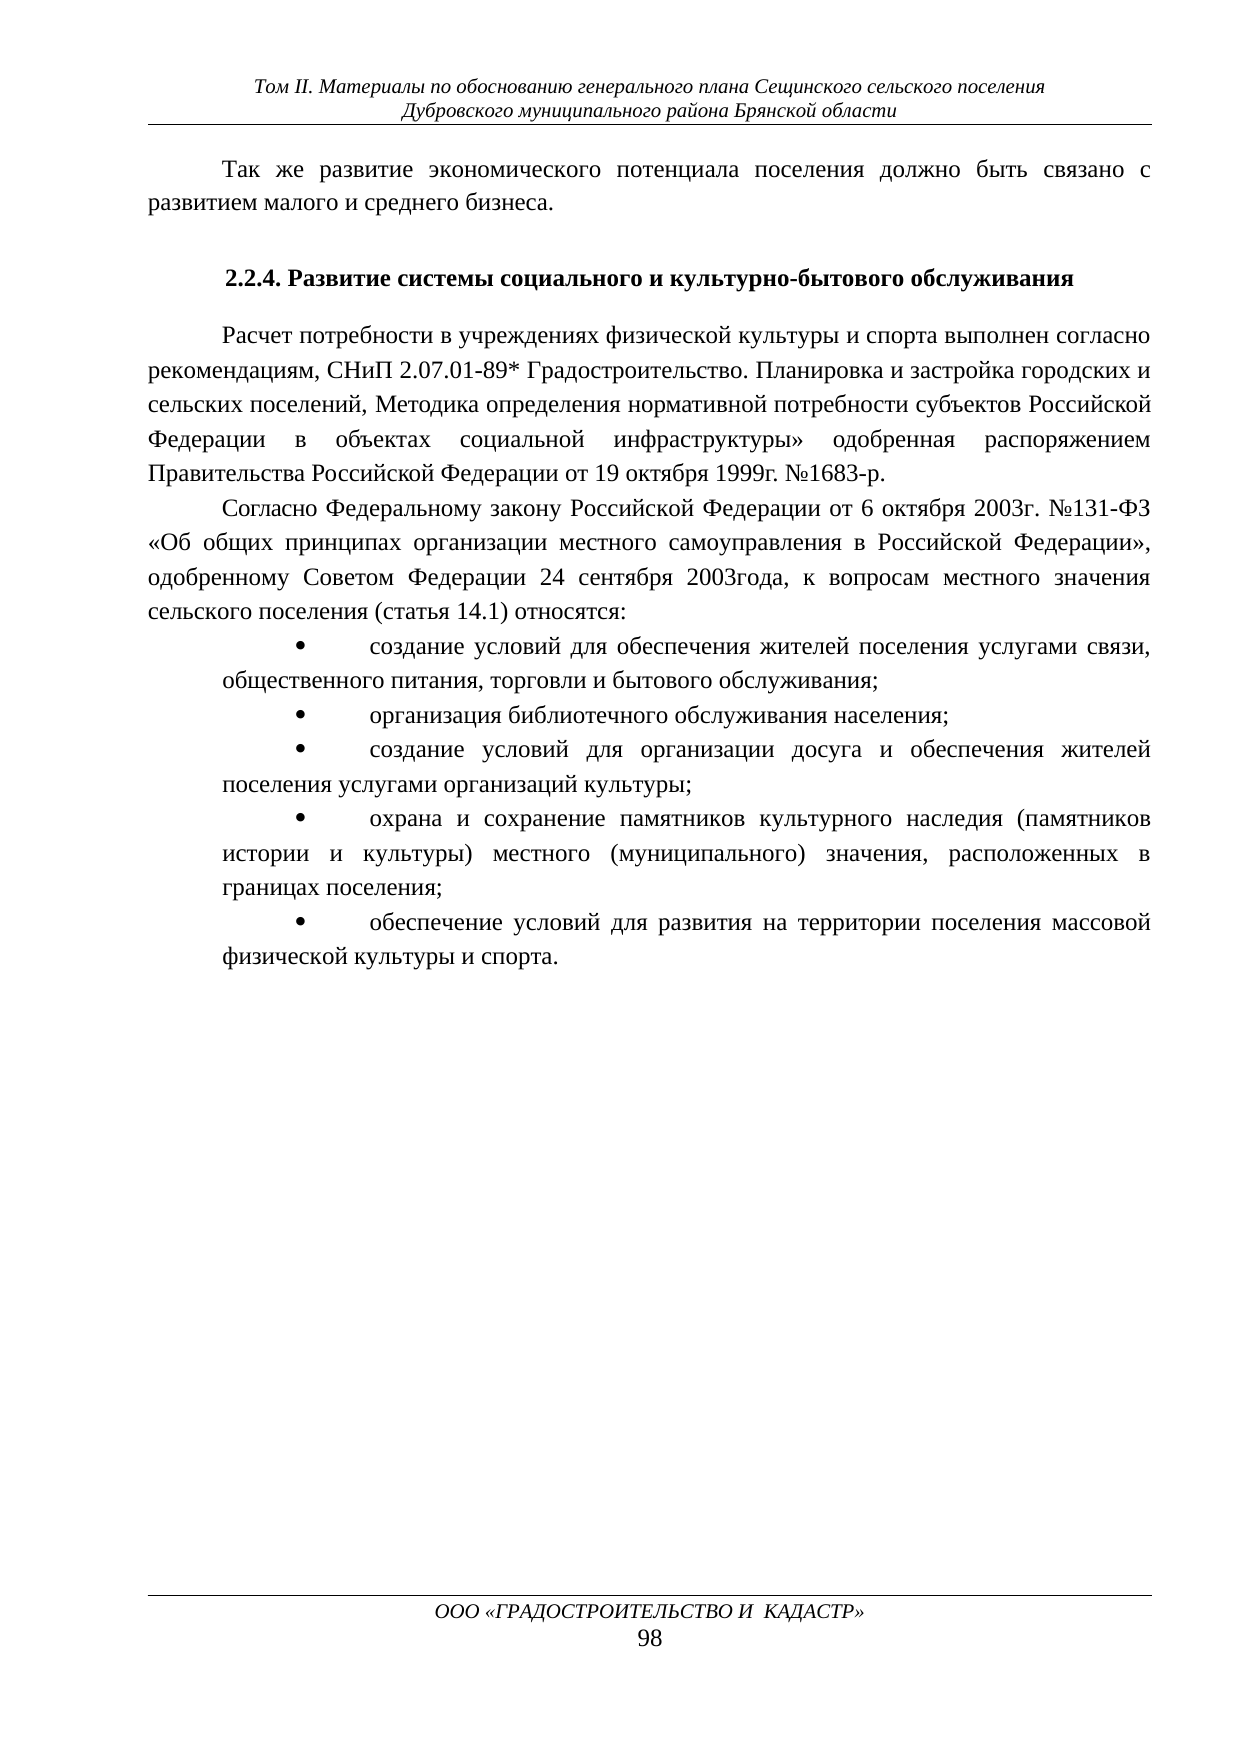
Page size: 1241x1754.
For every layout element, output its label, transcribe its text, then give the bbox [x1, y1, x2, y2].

text Согласно Федеральному закону Российской Федерации от 6 октября 2003г. №131-ФЗ «Об общих принципах организации местного самоуправления в Российской Федерации», одобренному Советом Федерации 24 сентября 2003года, к вопросам местного значения сельского поселения (статья 14.1) относятся: [148, 493, 1152, 625]
list обеспечение условий для развития на территории поселения массовой физической культуры и спорта. [222, 907, 1152, 970]
text 2.2.4. Развитие системы социального и культурно-бытового обслуживания [148, 263, 1152, 292]
list создание условий для организации досуга и обеспечения жителей поселения услугами организаций культуры; [222, 734, 1152, 797]
list организация библиотечного обслуживания населения; [222, 700, 1152, 728]
list охрана и сохранение памятников культурного наследия (памятников истории и культуры) местного (муниципального) значения, расположенных в границах поселения; [222, 803, 1152, 901]
text Так же развитие экономического потенциала поселения должно быть связано с развитием малого и среднего бизнеса. [148, 154, 1152, 216]
text Расчет потребности в учреждениях физической культуры и спорта выполнен согласно рекомендациям, СНиП 2.07.01-89* Градостроительство. Планировка и застройка городских и сельских поселений, Методика определения нормативной потребности субъектов Российской Федерации в объектах социальной инфраструктуры» одобренная распоряжением Правительства Российской Федерации от 19 октября 1999г. №1683-р. [148, 321, 1152, 487]
list создание условий для обеспечения жителей поселения услугами связи, общественного питания, торговли и бытового обслуживания; [222, 631, 1152, 694]
